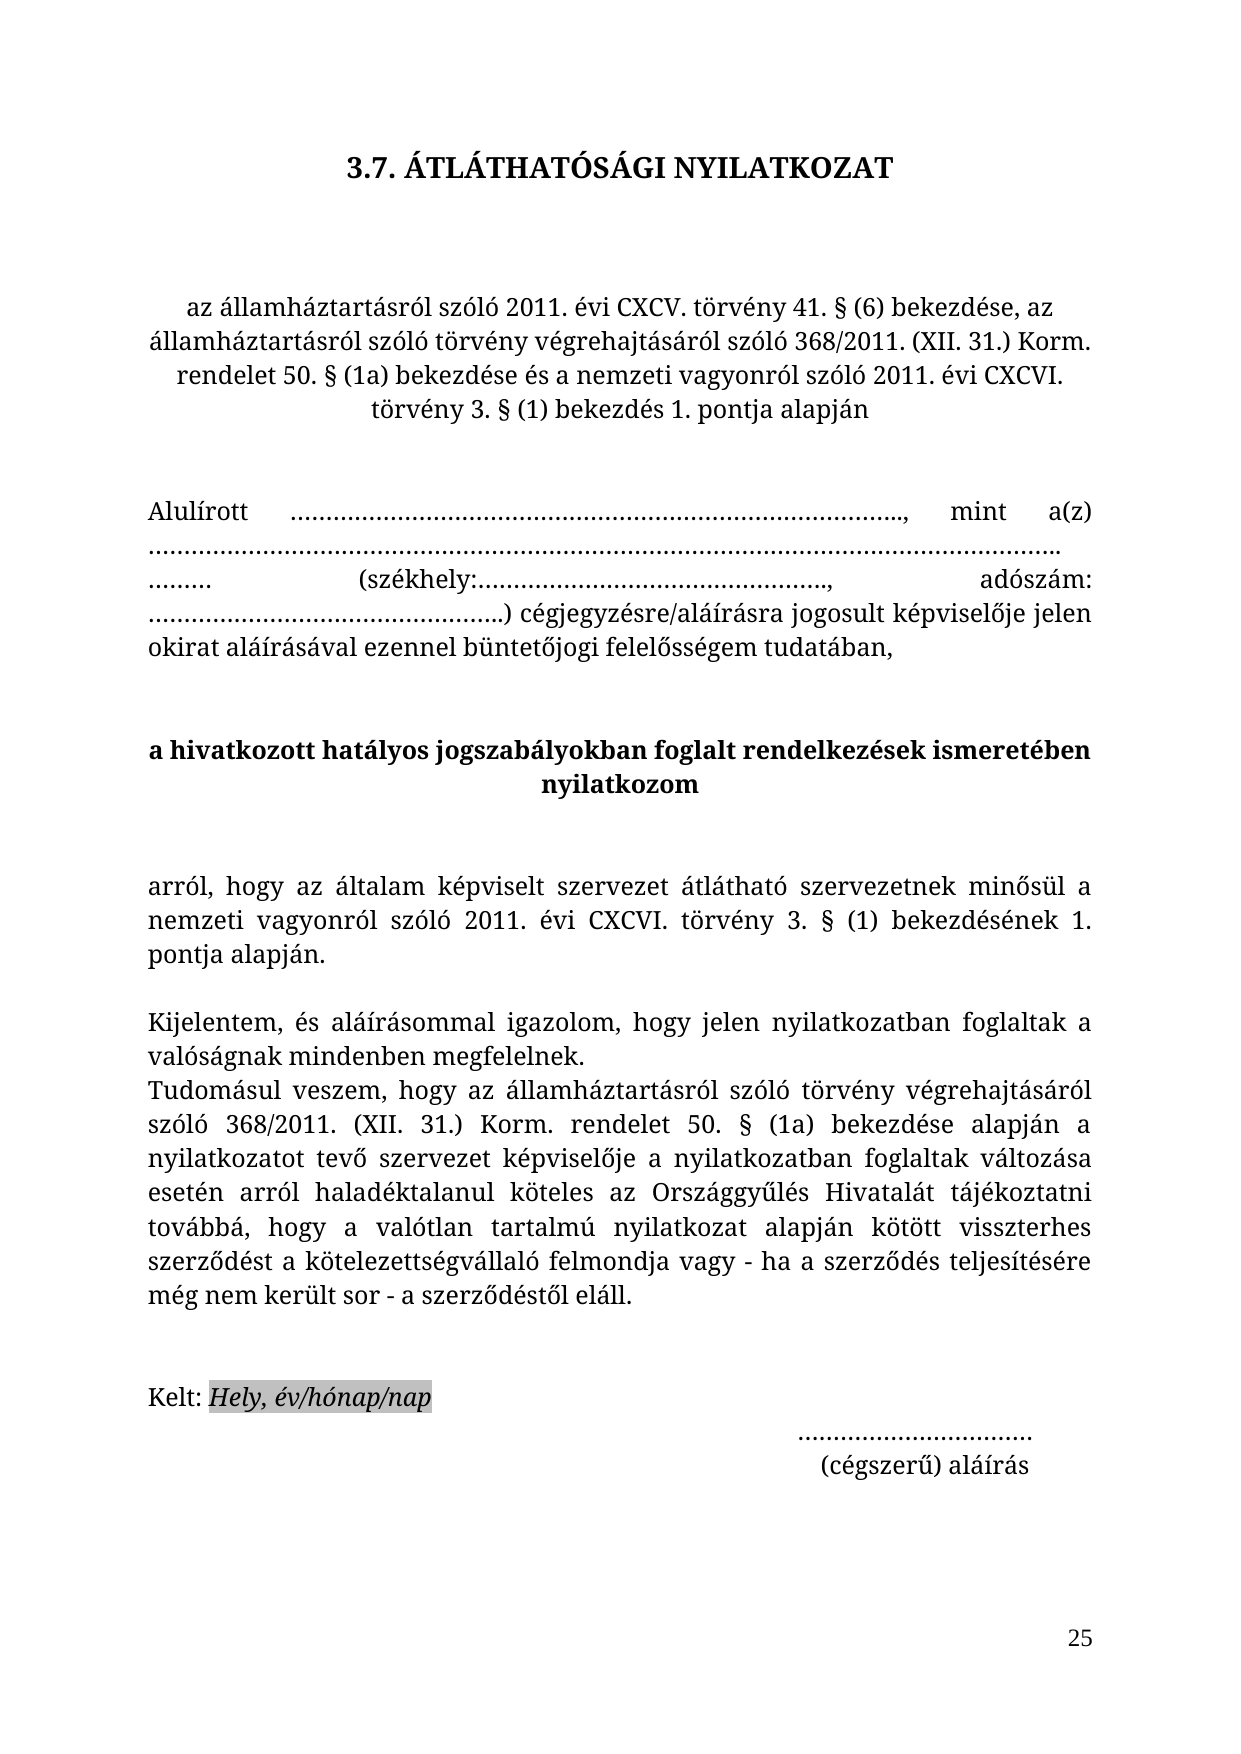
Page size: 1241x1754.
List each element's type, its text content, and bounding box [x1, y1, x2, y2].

text (cégszerű) aláírás [738, 1448, 1093, 1482]
text a hivatkozott hatályos jogszabályokban foglalt rendelkezések ismeretében nyilatkozom [148, 732, 1093, 800]
text …………………………… [738, 1413, 1093, 1448]
text az államháztartásról szóló 2011. évi CXCV. törvény 41. § (6) bekezdése, az államháztartásról szóló törvény végrehajtásáról szóló 368/2011. (XII. 31.) Korm. rendelet 50. § (1a) bekezdése és a nemzeti vagyonról szóló 2011. évi CXCVI. törvény 3. § (1) bekezdés 1. pontja alapján [148, 289, 1093, 426]
text Tudomásul veszem, hogy az államháztartásról szóló törvény végrehajtásáról szóló 368/2011. (XII. 31.) Korm. rendelet 50. § (1a) bekezdése alapján a nyilatkozatot tevő szervezet képviselője a nyilatkozatban foglaltak változása esetén arról haladéktalanul köteles az Országgyűlés Hivatalát tájékoztatni továbbá, hogy a valótlan tartalmú nyilatkozat alapján kötött visszterhes szerződést a kötelezettségvállaló felmondja vagy - ha a szerződés teljesítésére még nem került sor - a szerződéstől eláll. [148, 1073, 1093, 1311]
text 3.7. ÁTLÁTHATÓSÁGI NYILATKOZAT [148, 148, 1093, 187]
text arról, hogy az általam képviselt szervezet átlátható szervezetnek minősül a nemzeti vagyonról szóló 2011. évi CXCVI. törvény 3. § (1) bekezdésének 1. pontja alapján. [148, 868, 1093, 971]
text Kelt: Hely, év/hónap/nap [148, 1379, 1093, 1413]
text Kijelentem, és aláírásommal igazolom, hogy jelen nyilatkozatban foglaltak a valóságnak mindenben megfelelnek. [148, 1005, 1093, 1073]
text Alulírott ………………………………………………………………………….., mint a(z) ………………………………………………………………………………………………………………..……… (székhely:…………………………………………., adószám:…………………………………………..) cégjegyzésre/aláírásra jogosult képviselője jelen okirat aláírásával ezennel büntetőjogi felelősségem tudatában, [148, 494, 1093, 664]
